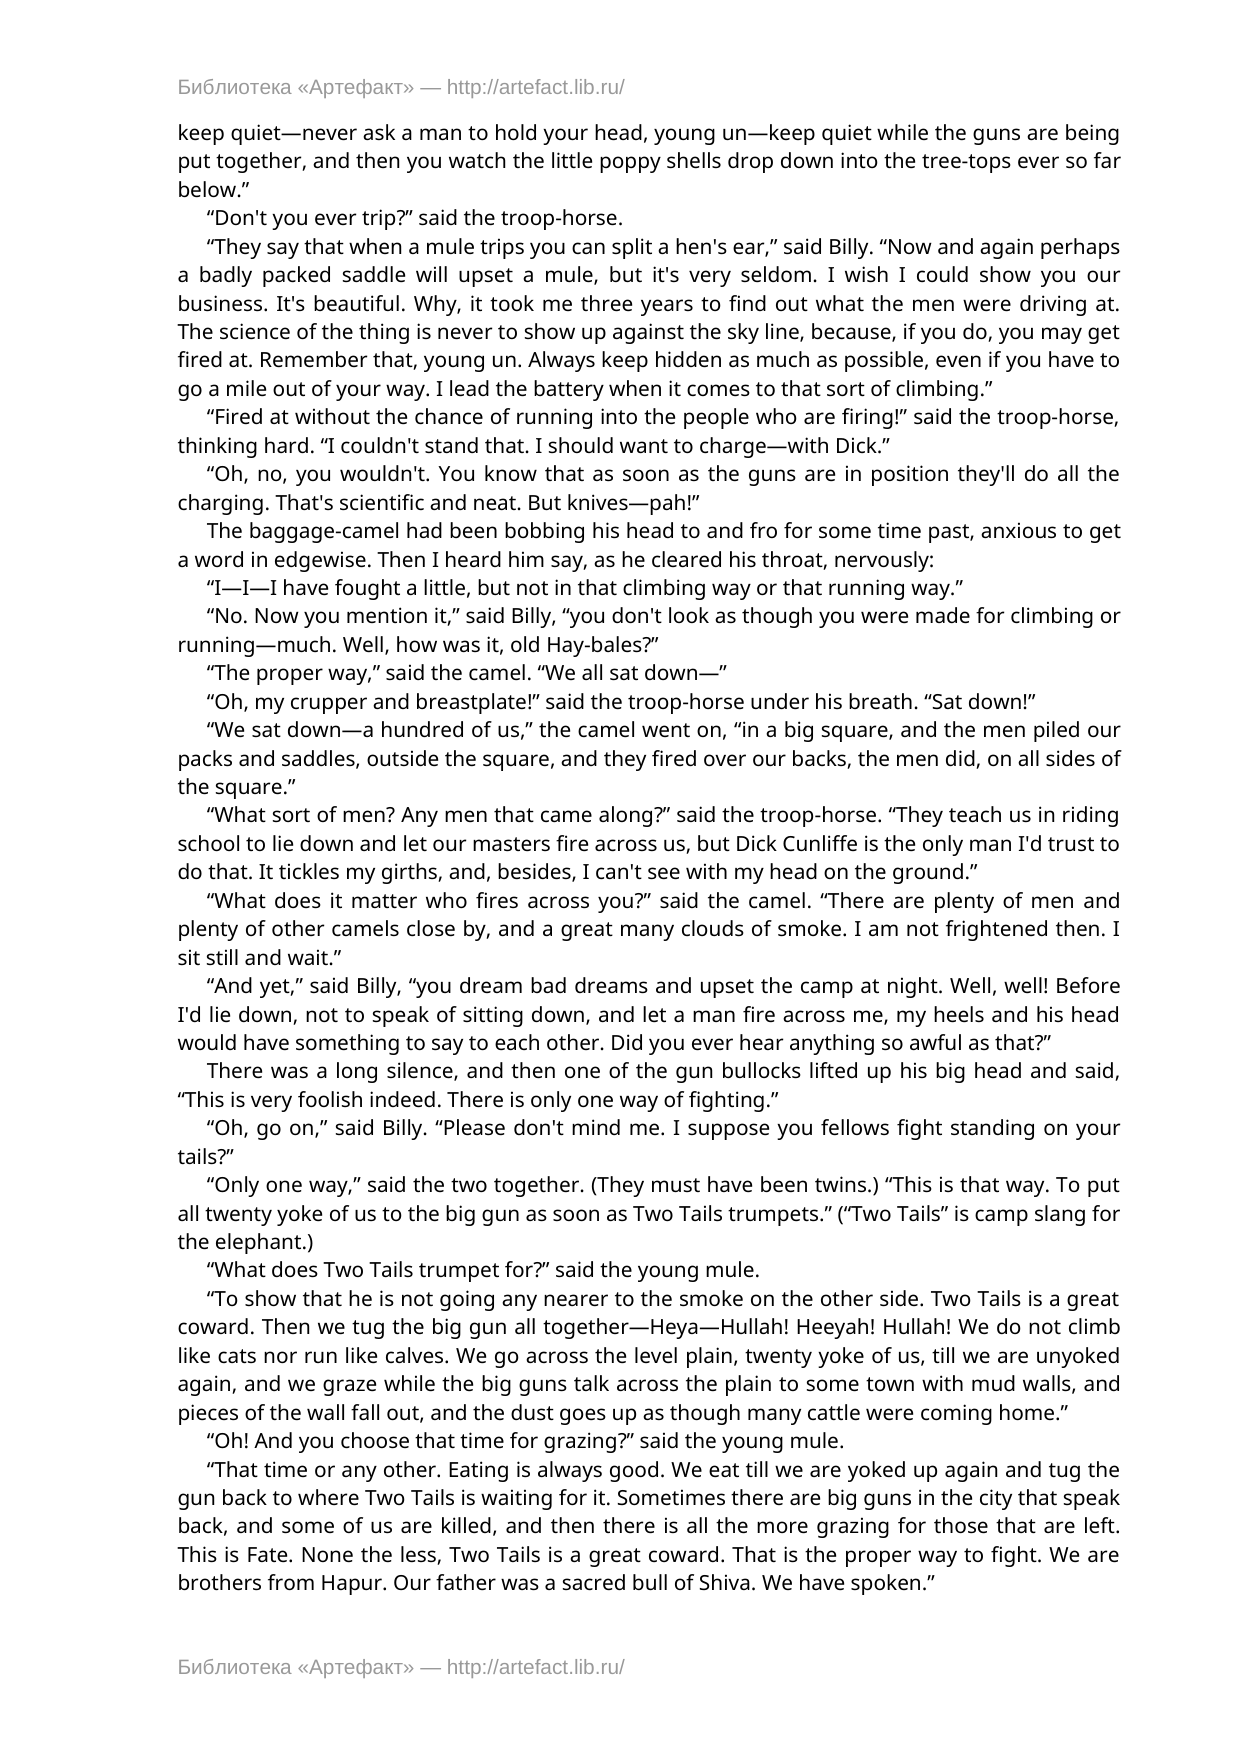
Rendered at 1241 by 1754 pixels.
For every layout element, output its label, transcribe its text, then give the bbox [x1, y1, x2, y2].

text There was a long silence, and then one of the gun bullocks lifted up his big head and said, “This is very foolish indeed. There is only one way of fighting.” [177, 1057, 1122, 1113]
text “Oh! And you choose that time for grazing?” said the young mule. [177, 1426, 1122, 1455]
text “They say that when a mule trips you can split a hen's ear,” said Billy. “Now and again perhaps a badly packed saddle will upset a mule, but it's very seldom. I wish I could show you our business. It's beautiful. Why, it took me three years to find out what the men were driving at. The science of the thing is never to show up against the sky line, because, if you do, you may get fired at. Remember that, young un. Always keep hidden as much as possible, even if you have to go a mile out of your way. I lead the battery when it comes to that sort of climbing.” [177, 232, 1122, 402]
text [177, 118, 1122, 203]
text “What does Two Tails trumpet for?” said the young mule. [177, 1256, 1122, 1284]
text “I—I—I have fought a little, but not in that climbing way or that running way.” [177, 573, 1122, 602]
text “Oh, my crupper and breastplate!” said the troop-horse under his breath. “Sat down!” [177, 687, 1122, 715]
text “Don't you ever trip?” said the troop-horse. [177, 203, 1122, 232]
text “That time or any other. Eating is always good. We eat till we are yoked up again and tug the gun back to where Two Tails is waiting for it. Sometimes there are big guns in the city that speak back, and some of us are killed, and then there is all the more grazing for those that are left. This is Fate. None the less, Two Tails is a great coward. That is the proper way to fight. We are brothers from Hapur. Our father was a sacred bull of Shiva. We have spoken.” [177, 1455, 1122, 1597]
text “Oh, go on,” said Billy. “Please don't mind me. I suppose you fellows fight standing on your tails?” [177, 1113, 1122, 1170]
text “And yet,” said Billy, “you dream bad dreams and upset the camp at night. Well, well! Before I'd lie down, not to speak of sitting down, and let a man fire across me, my heels and his head would have something to say to each other. Did you ever hear anything so awful as that?” [177, 971, 1122, 1057]
text “To show that he is not going any nearer to the smoke on the other side. Two Tails is a great coward. Then we tug the big gun all together—Heya—Hullah! Heeyah! Hullah! We do not climb like cats nor run like calves. We go across the level plain, twenty yoke of us, till we are unyoked again, and we graze while the big guns talk across the plain to some town with mud walls, and pieces of the wall fall out, and the dust goes up as though many cattle were coming home.” [177, 1284, 1122, 1426]
text “No. Now you mention it,” said Billy, “you don't look as though you were made for climbing or running—much. Well, how was it, old Hay-bales?” [177, 602, 1122, 658]
text The baggage-camel had been bobbing his head to and fro for some time past, anxious to get a word in edgewise. Then I heard him say, as he cleared his throat, nervously: [177, 516, 1122, 573]
text “Only one way,” said the two together. (They must have been twins.) “This is that way. To put all twenty yoke of us to the big gun as soon as Two Tails trumpets.” (“Two Tails” is camp slang for the elephant.) [177, 1170, 1122, 1256]
text “What does it matter who fires across you?” said the camel. “There are plenty of men and plenty of other camels close by, and a great many clouds of smoke. I am not frightened then. I sit still and wait.” [177, 886, 1122, 971]
text “We sat down—a hundred of us,” the camel went on, “in a big square, and the men piled our packs and saddles, outside the square, and they fired over our backs, the men did, on all sides of the square.” [177, 715, 1122, 801]
text “Fired at without the chance of running into the people who are firing!” said the troop-horse, thinking hard. “I couldn't stand that. I should want to charge—with Dick.” [177, 402, 1122, 459]
text “What sort of men? Any men that came along?” said the troop-horse. “They teach us in riding school to lie down and let our masters fire across us, but Dick Cunliffe is the only man I'd trust to do that. It tickles my girths, and, besides, I can't see with my head on the ground.” [177, 801, 1122, 886]
text “Oh, no, you wouldn't. You know that as soon as the guns are in position they'll do all the charging. That's scientific and neat. But knives—pah!” [177, 459, 1122, 516]
text “The proper way,” said the camel. “We all sat down—” [177, 658, 1122, 687]
